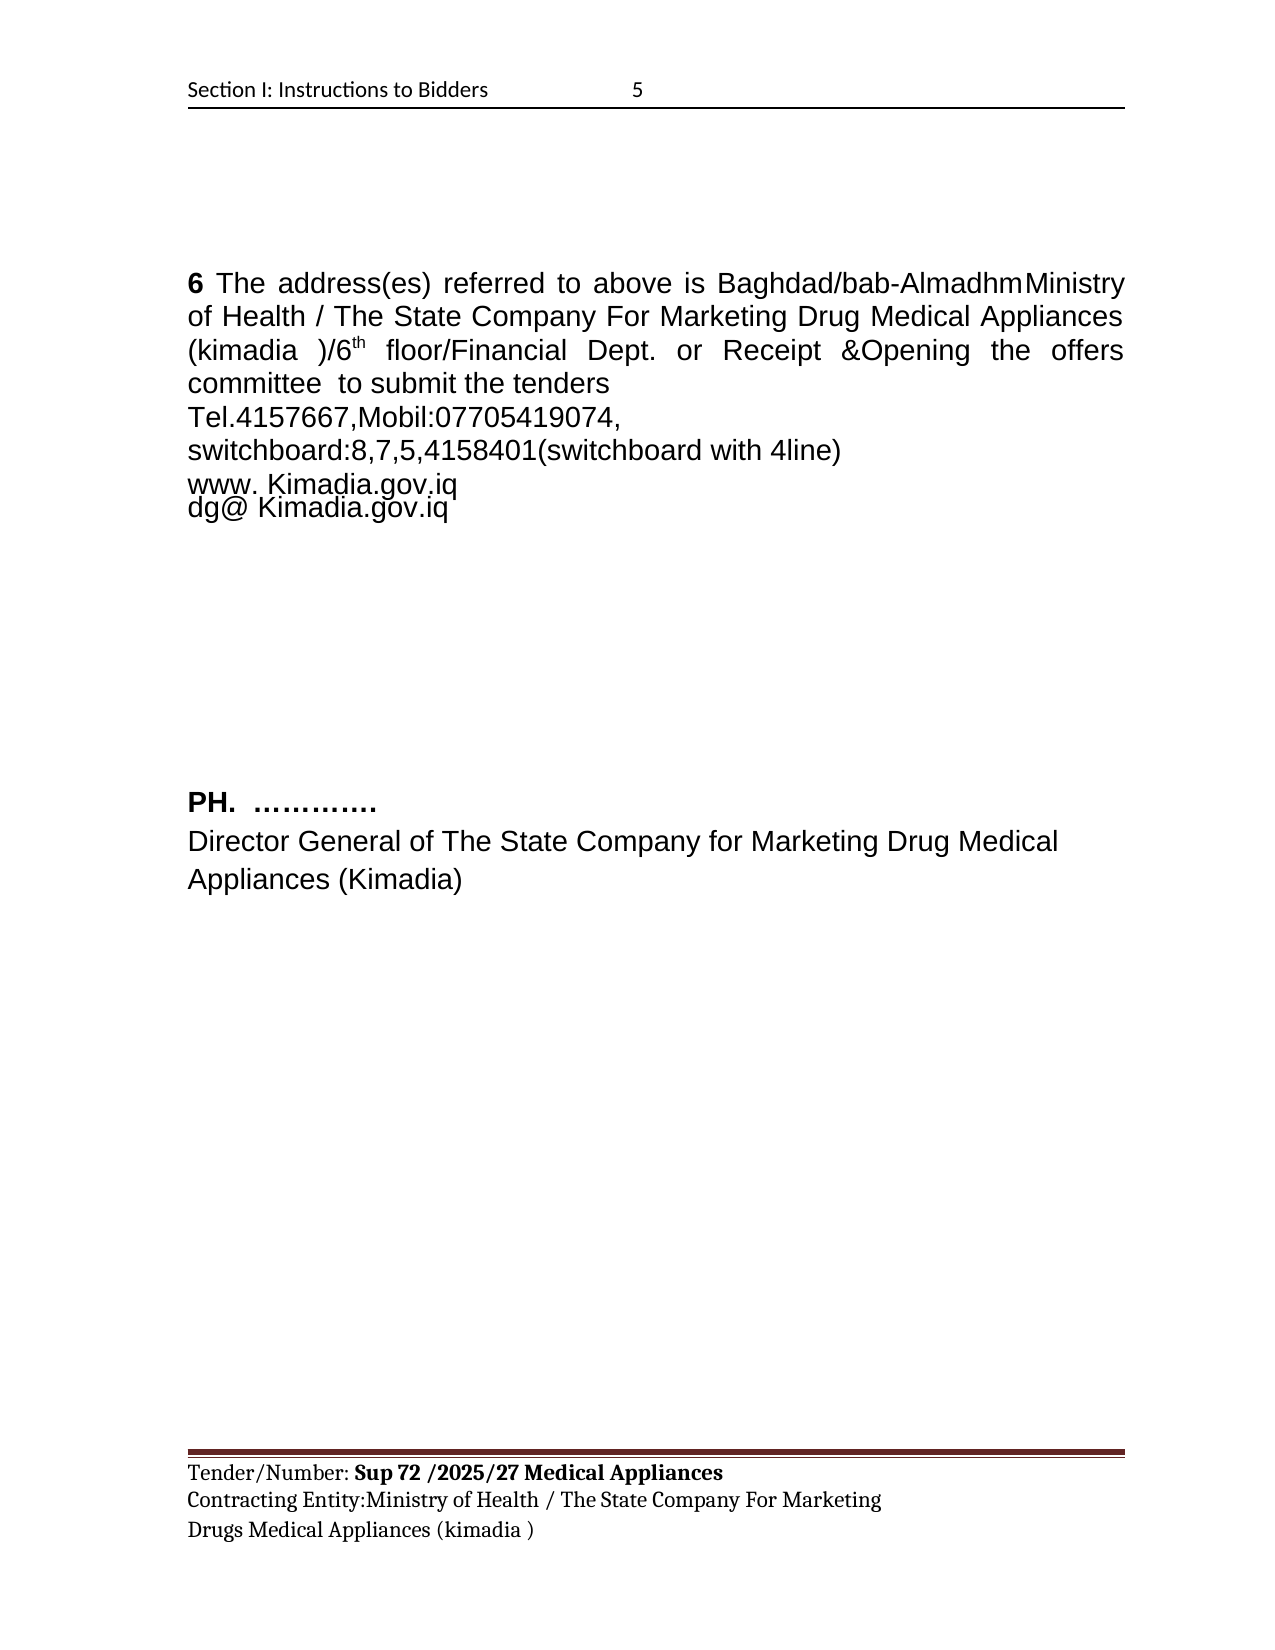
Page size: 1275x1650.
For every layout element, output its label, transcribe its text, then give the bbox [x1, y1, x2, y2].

text Director General of The State Company for Marketing Drug Medical Appliances (Kimadia) [187, 823, 1125, 896]
text www. Kimadia.gov.iq [187, 467, 1125, 500]
text PH. …………. [187, 785, 1125, 818]
text 6 The address(es) referred to above is Baghdad/bab-AlmadhmMinistry of Health / The State Company For Marketing Drug Medical Appliances (kimadia )/6th floor/Financial Dept. or Receipt &Opening the offers committee to submit the tenders [187, 266, 1125, 400]
text Tel.4157667,Mobil:07705419074, switchboard:8,7,5,4158401(switchboard with 4line) [187, 400, 1125, 467]
text dg@ Kimadia.gov.iq [223, 500, 1162, 521]
